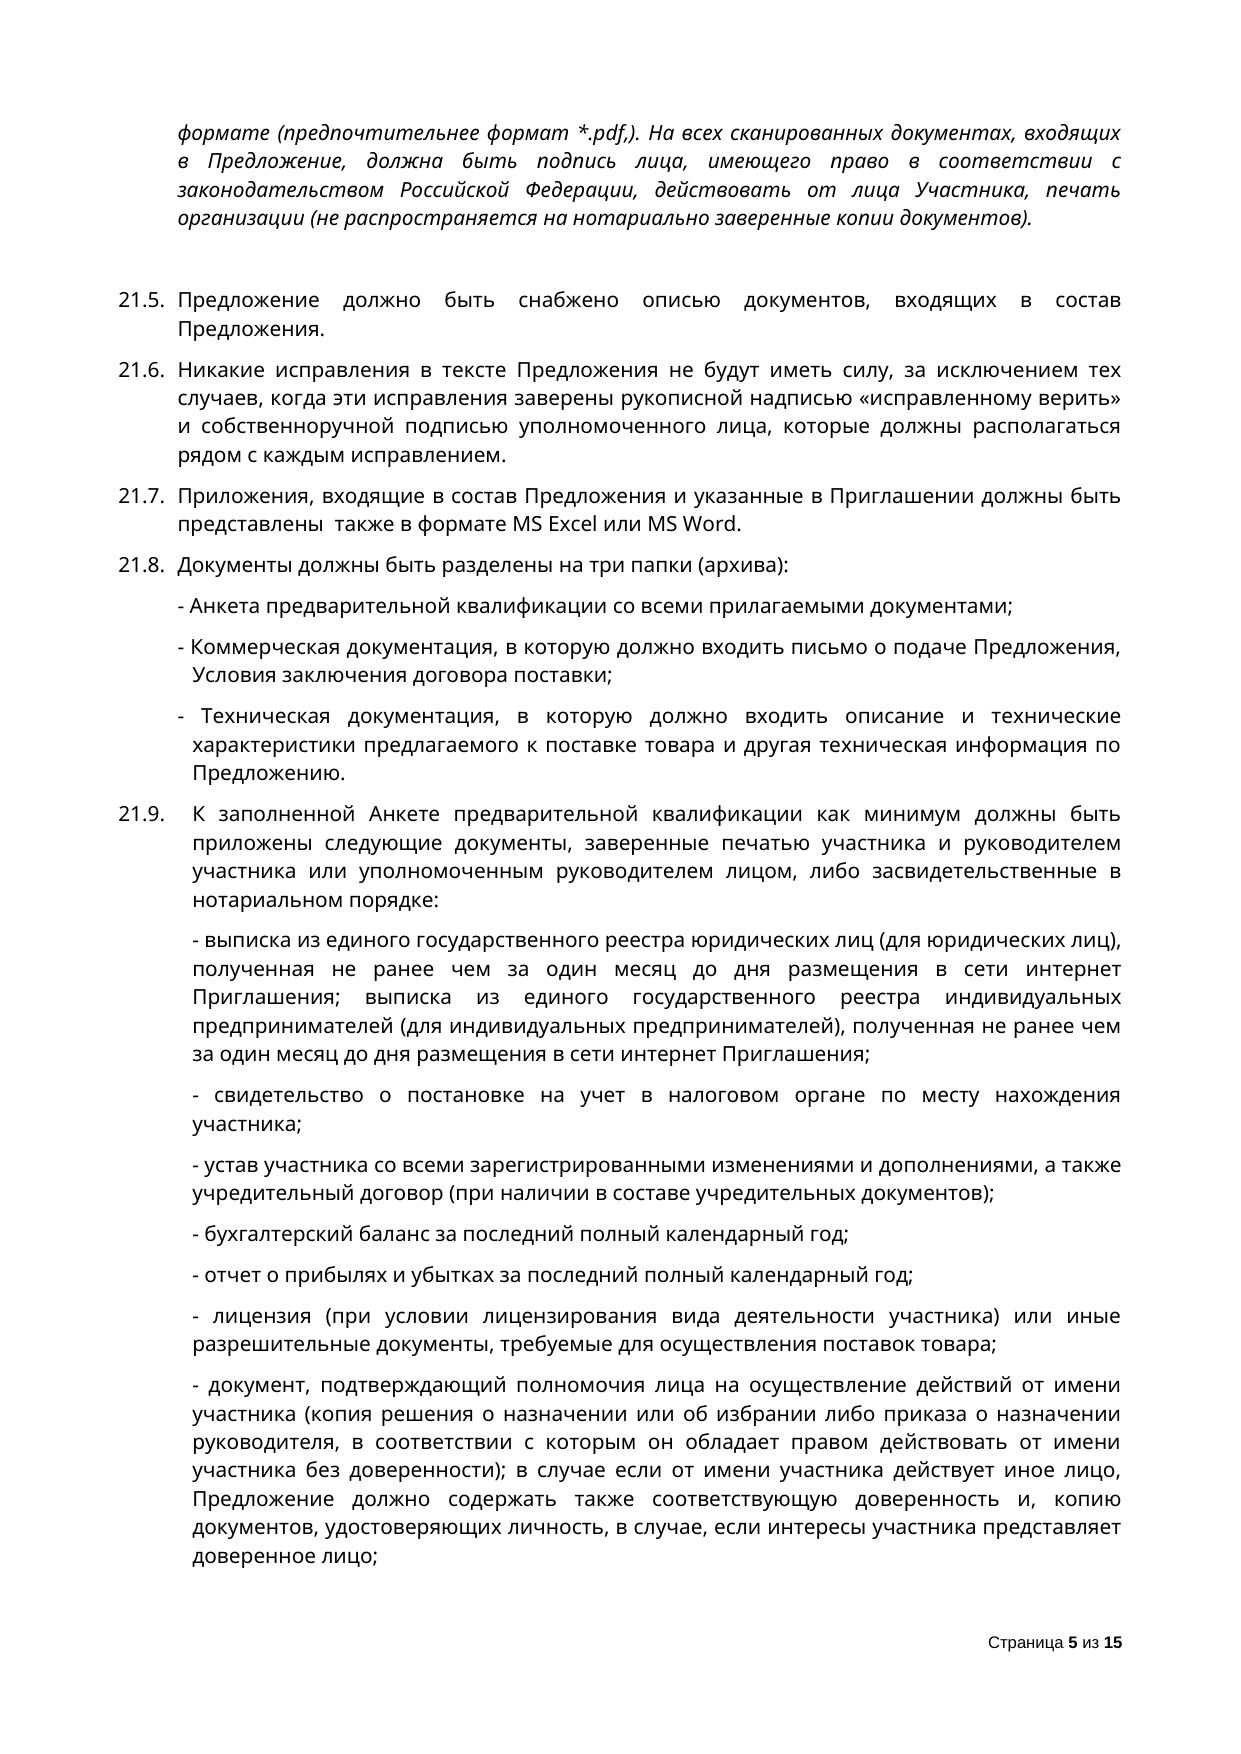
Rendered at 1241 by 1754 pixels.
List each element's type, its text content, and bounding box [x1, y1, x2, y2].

text - Анкета предварительной квалификации со всеми прилагаемыми документами; [177, 591, 1122, 620]
text - выписка из единого государственного реестра юридических лиц (для юридических лиц), полученная не ранее чем за один месяц до дня размещения в сети интернет Приглашения; выписка из единого государственного реестра индивидуальных предпринимателей (для индивидуальных предпринимателей), полученная не ранее чем за один месяц до дня размещения в сети интернет Приглашения; [118, 926, 1122, 1068]
text - лицензия (при условии лицензирования вида деятельности участника) или иные разрешительные документы, требуемые для осуществления поставок товара; [118, 1301, 1122, 1358]
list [118, 118, 1122, 232]
list Документы должны быть разделены на три папки (архива): [118, 550, 1122, 579]
text - бухгалтерский баланс за последний полный календарный год; [118, 1219, 1122, 1247]
text - свидетельство о постановке на учет в налоговом органе по месту нахождения участника; [118, 1080, 1122, 1137]
text - Техническая документация, в которую должно входить описание и технические характеристики предлагаемого к поставке товара и другая техническая информация по Предложению. [177, 702, 1122, 787]
text - отчет о прибылях и убытках за последний полный календарный год; [118, 1260, 1122, 1288]
text - Коммерческая документация, в которую должно входить письмо о подаче Предложения, Условия заключения договора поставки; [177, 632, 1122, 689]
list Никакие исправления в тексте Предложения не будут иметь силу, за исключением тех случаев, когда эти исправления заверены рукописной надписью «исправленному верить» и собственноручной подписью уполномоченного лица, которые должны располагаться рядом с каждым исправлением. [118, 355, 1122, 468]
list Приложения, входящие в состав Предложения и указанные в Приглашении должны быть представлены также в формате MS Excel или MS Word. [118, 481, 1122, 538]
list Предложение должно быть снабжено описью документов, входящих в состав Предложения. [118, 285, 1122, 342]
text - документ, подтверждающий полномочия лица на осуществление действий от имени участника (копия решения о назначении или об избрании либо приказа о назначении руководителя, в соответствии с которым он обладает правом действовать от имени участника без доверенности); в случае если от имени участника действует иное лицо, Предложение должно содержать также соответствующую доверенность и, копию документов, удостоверяющих личность, в случае, если интересы участника представляет доверенное лицо; [118, 1370, 1122, 1569]
list К заполненной Анкете предварительной квалификации как минимум должны быть приложены следующие документы, заверенные печатью участника и руководителем участника или уполномоченным руководителем лицом, либо засвидетельственные в нотариальном порядке: [118, 799, 1122, 913]
text - устав участника со всеми зарегистрированными изменениями и дополнениями, а также учредительный договор (при наличии в составе учредительных документов); [118, 1150, 1122, 1207]
